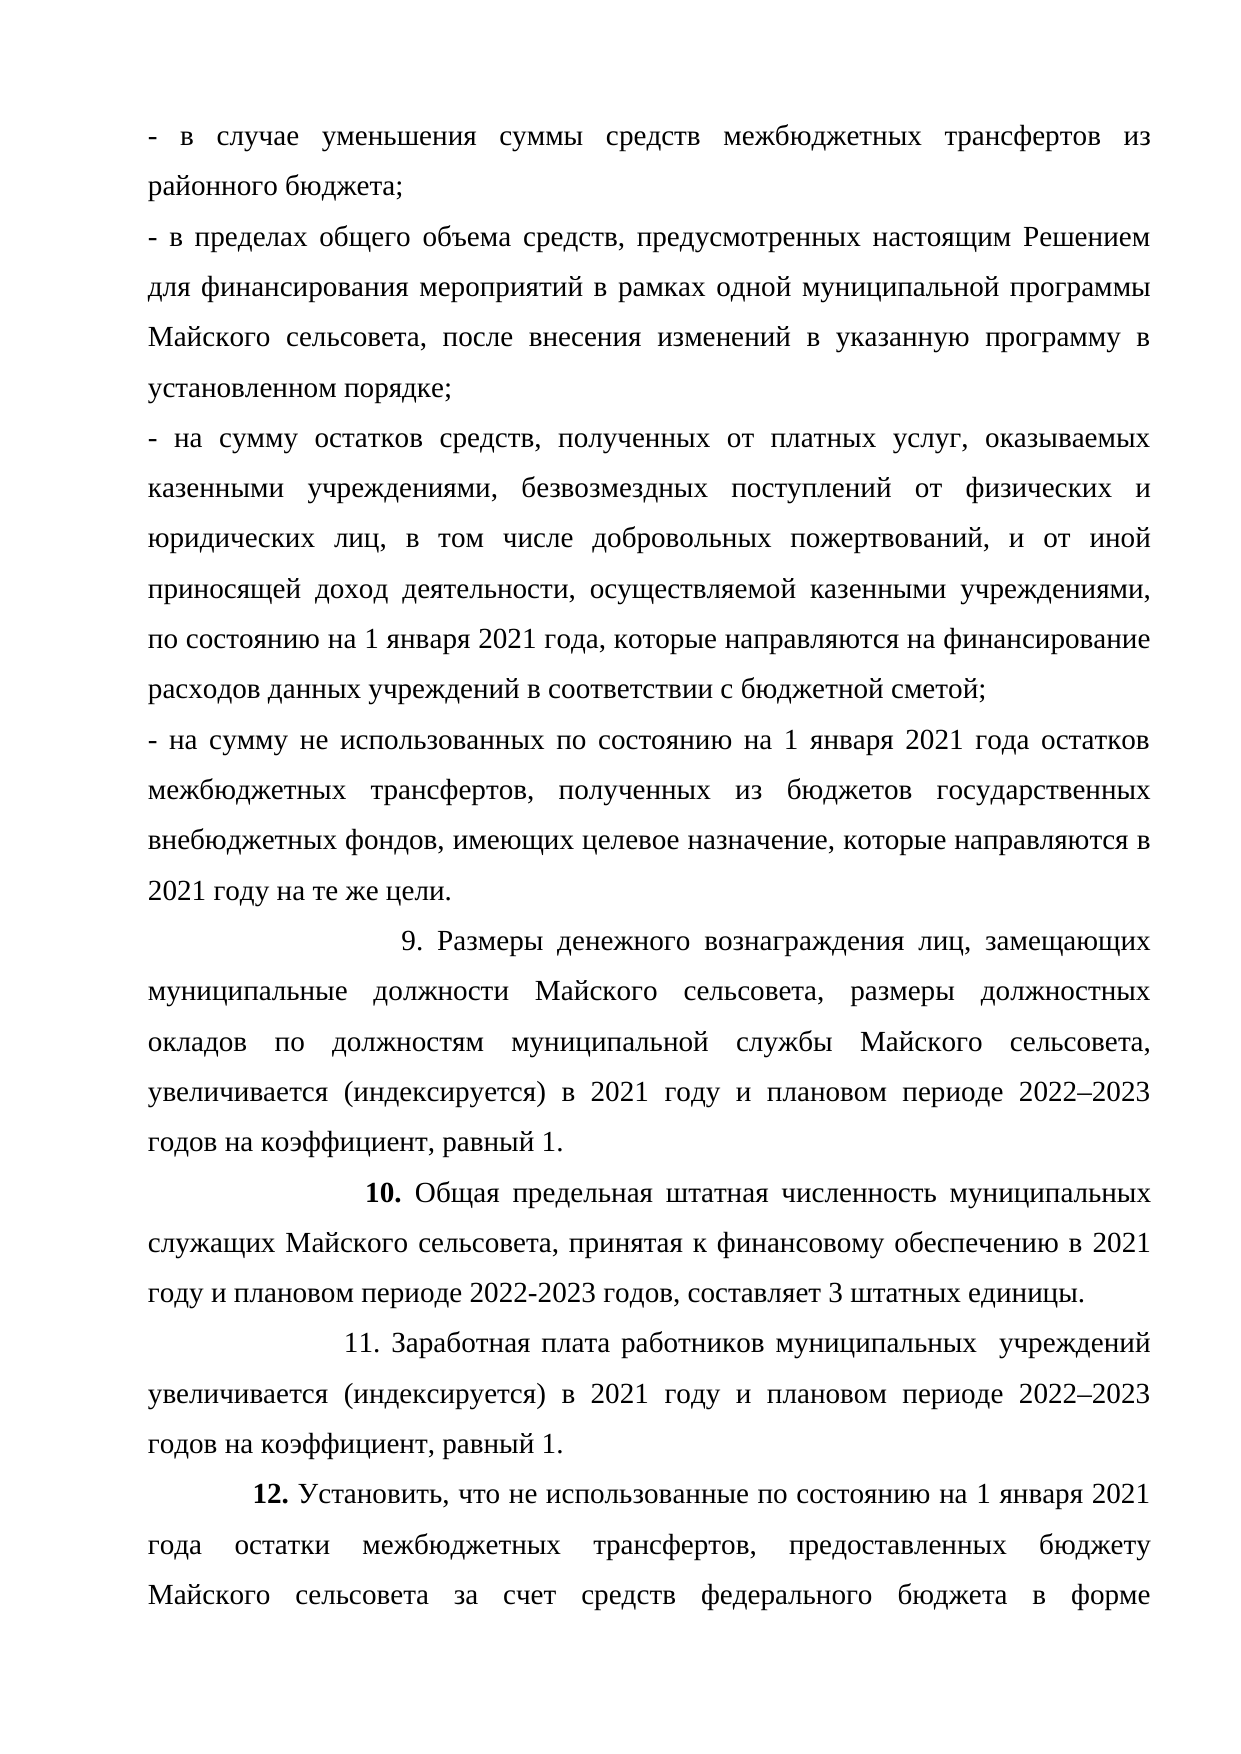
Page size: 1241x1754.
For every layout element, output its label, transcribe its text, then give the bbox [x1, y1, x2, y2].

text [148, 1477, 1152, 1611]
text - в пределах общего объема средств, предусмотренных настоящим Решением для финансирования мероприятий в рамках одной муниципальной программы Майского сельсовета, после внесения изменений в указанную программу в установленном порядке; [148, 219, 1152, 403]
text 10. Общая предельная штатная численность муниципальных служащих Майского сельсовета, принятая к финансовому обеспечению в 2021 году и плановом периоде 2022-2023 годов, составляет 3 штатных единицы. [148, 1175, 1152, 1309]
text - на сумму не использованных по состоянию на 1 января 2021 года остатков межбюджетных трансфертов, полученных из бюджетов государственных внебюджетных фондов, имеющих целевое назначение, которые направляются в 2021 году на те же цели. [148, 722, 1152, 906]
text 9. Размеры денежного вознаграждения лиц, замещающих муниципальные должности Майского сельсовета, размеры должностных окладов по должностям муниципальной службы Майского сельсовета, увеличивается (индексируется) в 2021 году и плановом периоде 2022–2023 годов на коэффициент, равный 1. [148, 923, 1152, 1158]
text - в случае уменьшения суммы средств межбюджетных трансфертов из районного бюджета; [148, 118, 1152, 202]
text 11. Заработная плата работников муниципальных учреждений увеличивается (индексируется) в 2021 году и плановом периоде 2022–2023 годов на коэффициент, равный 1. [148, 1326, 1152, 1460]
text - на сумму остатков средств, полученных от платных услуг, оказываемых казенными учреждениями, безвозмездных поступлений от физических и юридических лиц, в том числе добровольных пожертвований, и от иной приносящей доход деятельности, осуществляемой казенными учреждениями, по состоянию на 1 января 2021 года, которые направляются на финансирование расходов данных учреждений в соответствии с бюджетной сметой; [148, 420, 1152, 705]
